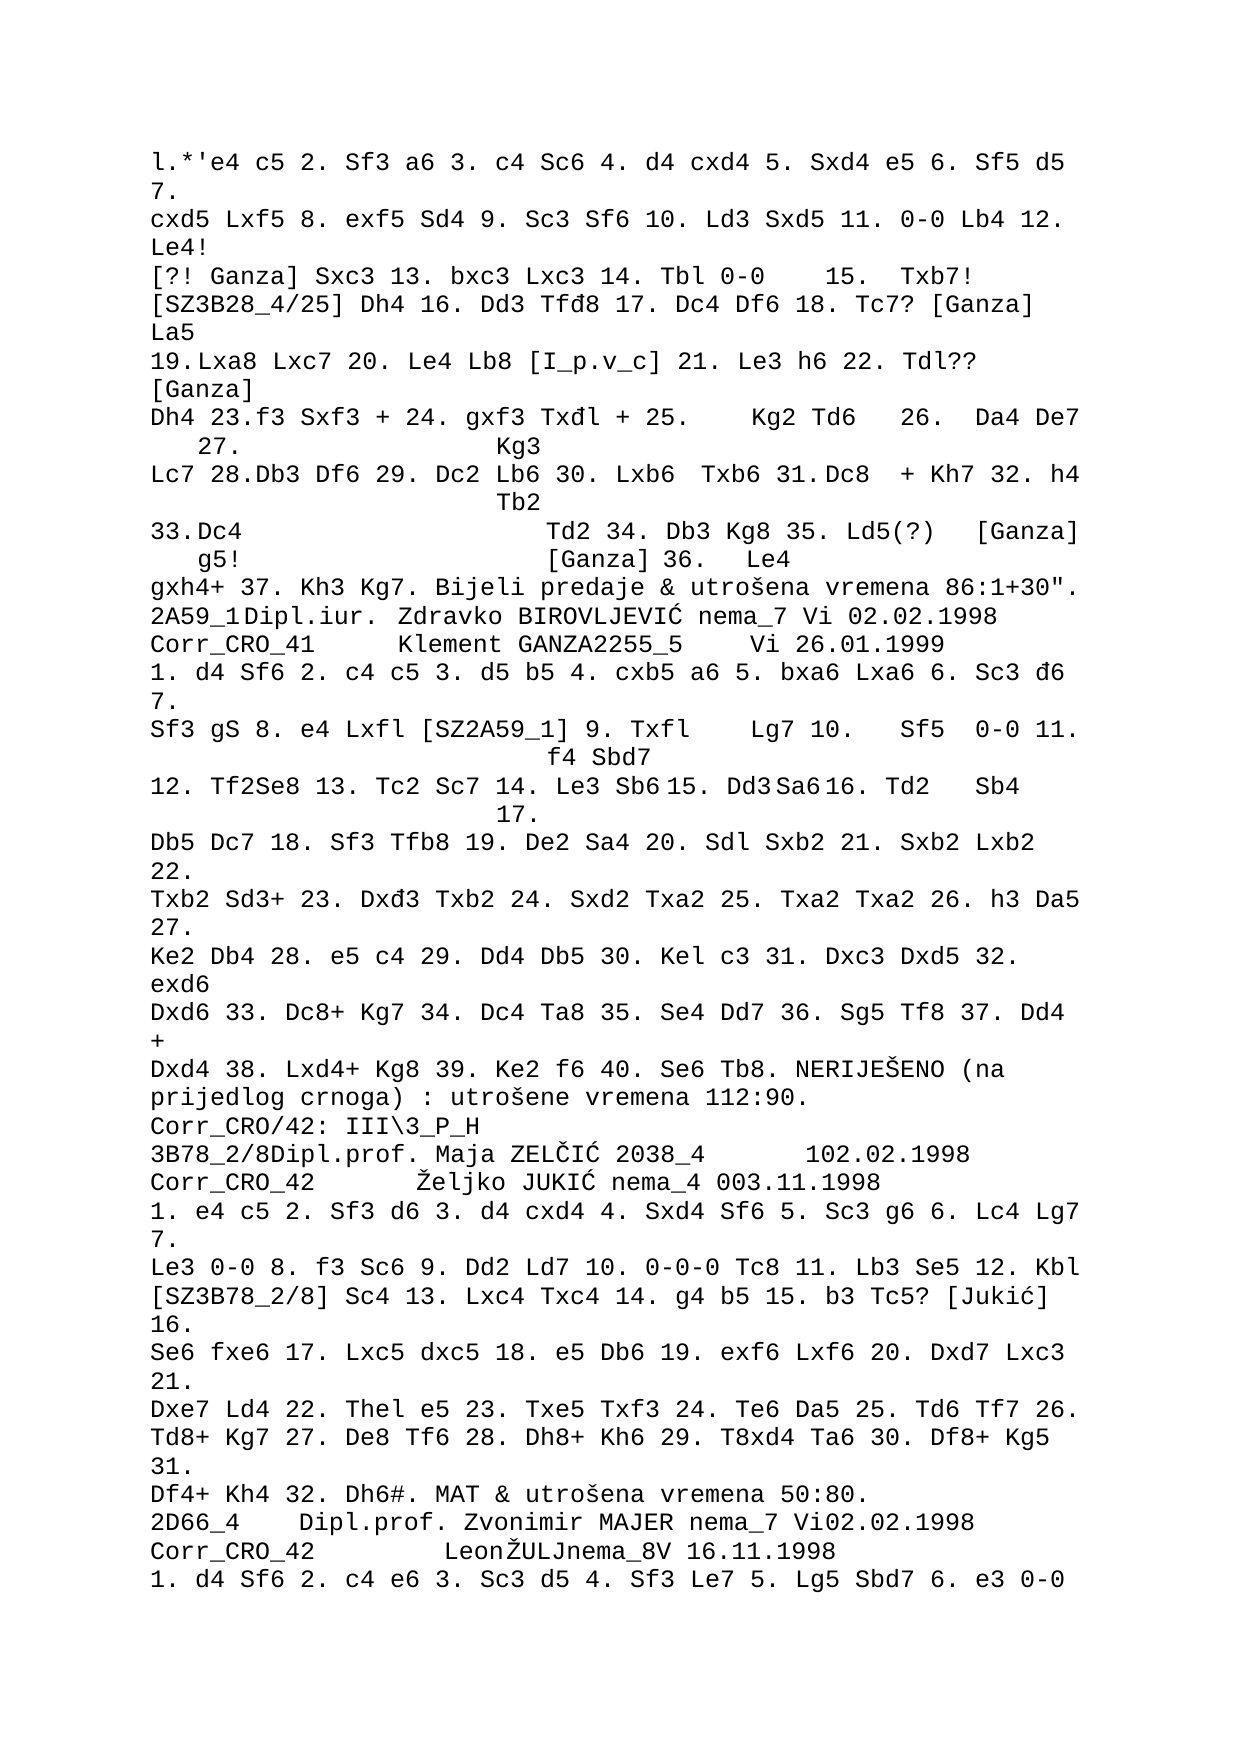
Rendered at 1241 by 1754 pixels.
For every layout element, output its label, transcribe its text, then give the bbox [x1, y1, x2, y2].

text [SZ3B78_2/8] Sc4 13. Lxc4 Txc4 14. g4 b5 15. b3 Tc5? [Jukić] 16. Se6 fxe6 17. Lxc5 dxc5 18. e5 Db6 19. exf6 Lxf6 20. Dxd7 Lxc3 21. Dxe7 Ld4 22. Thel e5 23. Txe5 Txf3 24. Te6 Da5 25. Td6 Tf7 26. Td8+ Kg7 27. De8 Tf6 28. Dh8+ Kh6 29. T8xd4 Ta6 30. Df8+ Kg5 31. Df4+ Kh4 32. Dh6#. MAT & utrošena vremena 50:80. [150, 1283, 1090, 1510]
text 2D66_4 Dipl.prof. Zvonimir MAJER nema_7 Vi 02.02.1998 [150, 1510, 1090, 1538]
text Corr_CRO_42 Željko JUKIĆ nema_4 0 03.11.1998 [150, 1170, 1090, 1198]
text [150, 1567, 1090, 1595]
text gxh4+ 37. Kh3 Kg7. Bijeli predaje & utrošena vremena 86:1+30". [150, 575, 1090, 603]
text Db5 Dc7 18. Sf3 Tfb8 19. De2 Sa4 20. Sdl Sxb2 21. Sxb2 Lxb2 22. Txb2 Sd3+ 23. Dxđ3 Txb2 24. Sxd2 Txa2 25. Txa2 Txa2 26. h3 Da5 27. Ke2 Db4 28. e5 c4 29. Dd4 Db5 30. Kel c3 31. Dxc3 Dxd5 32. exd6 Dxd6 33. Dc8+ Kg7 34. Dc4 Ta8 35. Se4 Dd7 36. Sg5 Tf8 37. Dd4 + Dxd4 38. Lxd4+ Kg8 39. Ke2 f6 40. Se6 Tb8. NERIJEŠENO (na prijedlog crnoga) : utrošene vremena 112:90. [150, 830, 1090, 1113]
text Sf3 gS 8. e4 Lxfl [SZ2A59_1] 9. Txfl Lg7 10. Sf5 0-0 11. f4 Sbd7 [150, 717, 1090, 773]
text [SZ3B28_4/25] Dh4 16. Dd3 Tfđ8 17. Dc4 Df6 18. Tc7? [Ganza] La5 [150, 292, 1090, 348]
text Lc7 28. Db3 Df6 29. Dc2 Lb6 30. Lxb6 Txb6 31. Dc8 + Kh7 32. h4 Tb2 [150, 462, 1090, 518]
text Corr_CRO_41 Klement GANZA 2255_5 Vi 26.01.1999 [150, 632, 1090, 660]
text 1. e4 c5 2. Sf3 d6 3. d4 cxd4 4. Sxd4 Sf6 5. Sc3 g6 6. Lc4 Lg7 7. Le3 0-0 8. f3 Sc6 9. Dd2 Ld7 10. 0-0-0 Tc8 11. Lb3 Se5 12. Kbl [150, 1198, 1090, 1283]
text 12. Tf2 Se8 13. Tc2 Sc7 14. Le3 Sb6 15. Dd3 Sa6 16. Td2 Sb4 17. [150, 773, 1090, 830]
text l.*'e4 c5 2. Sf3 a6 3. c4 Sc6 4. d4 cxd4 5. Sxd4 e5 6. Sf5 d5 7. cxd5 Lxf5 8. exf5 Sd4 9. Sc3 Sf6 10. Ld3 Sxd5 11. 0-0 Lb4 12. Le4! [?! Ganza] Sxc3 13. bxc3 Lxc3 14. Tbl 0-0 15. Txb7! [150, 150, 1090, 292]
text Corr_CRO_42 Leon ŽULJ nema_8 V 16.11.1998 [150, 1538, 1090, 1567]
text 2A59_1 Dipl.iur. Zdravko BIROVLJEVIĆ nema_7 Vi 02.02.1998 [150, 603, 1090, 632]
text Corr_CRO/42: III\3_P_H [150, 1113, 1090, 1142]
text 3B78_2/8 Dipl.prof. Maja ZELČIĆ 2038_4 1 02.02.1998 [150, 1142, 1090, 1170]
text 33. Dc4 Td2 34. Db3 Kg8 35. Ld5(?) [Ganza] g5! [Ganza] 36. Le4 [150, 518, 1090, 575]
text 19. Lxa8 Lxc7 20. Le4 Lb8 [I_p.v_c] 21. Le3 h6 22. Tdl?? [Ganza] Dh4 23. f3 Sxf3 + 24. gxf3 Txđl + 25. Kg2 Td6 26. Da4 De7 27. Kg3 [150, 348, 1090, 462]
text 1. d4 Sf6 2. c4 c5 3. d5 b5 4. cxb5 a6 5. bxa6 Lxa6 6. Sc3 đ6 7. [150, 660, 1090, 717]
